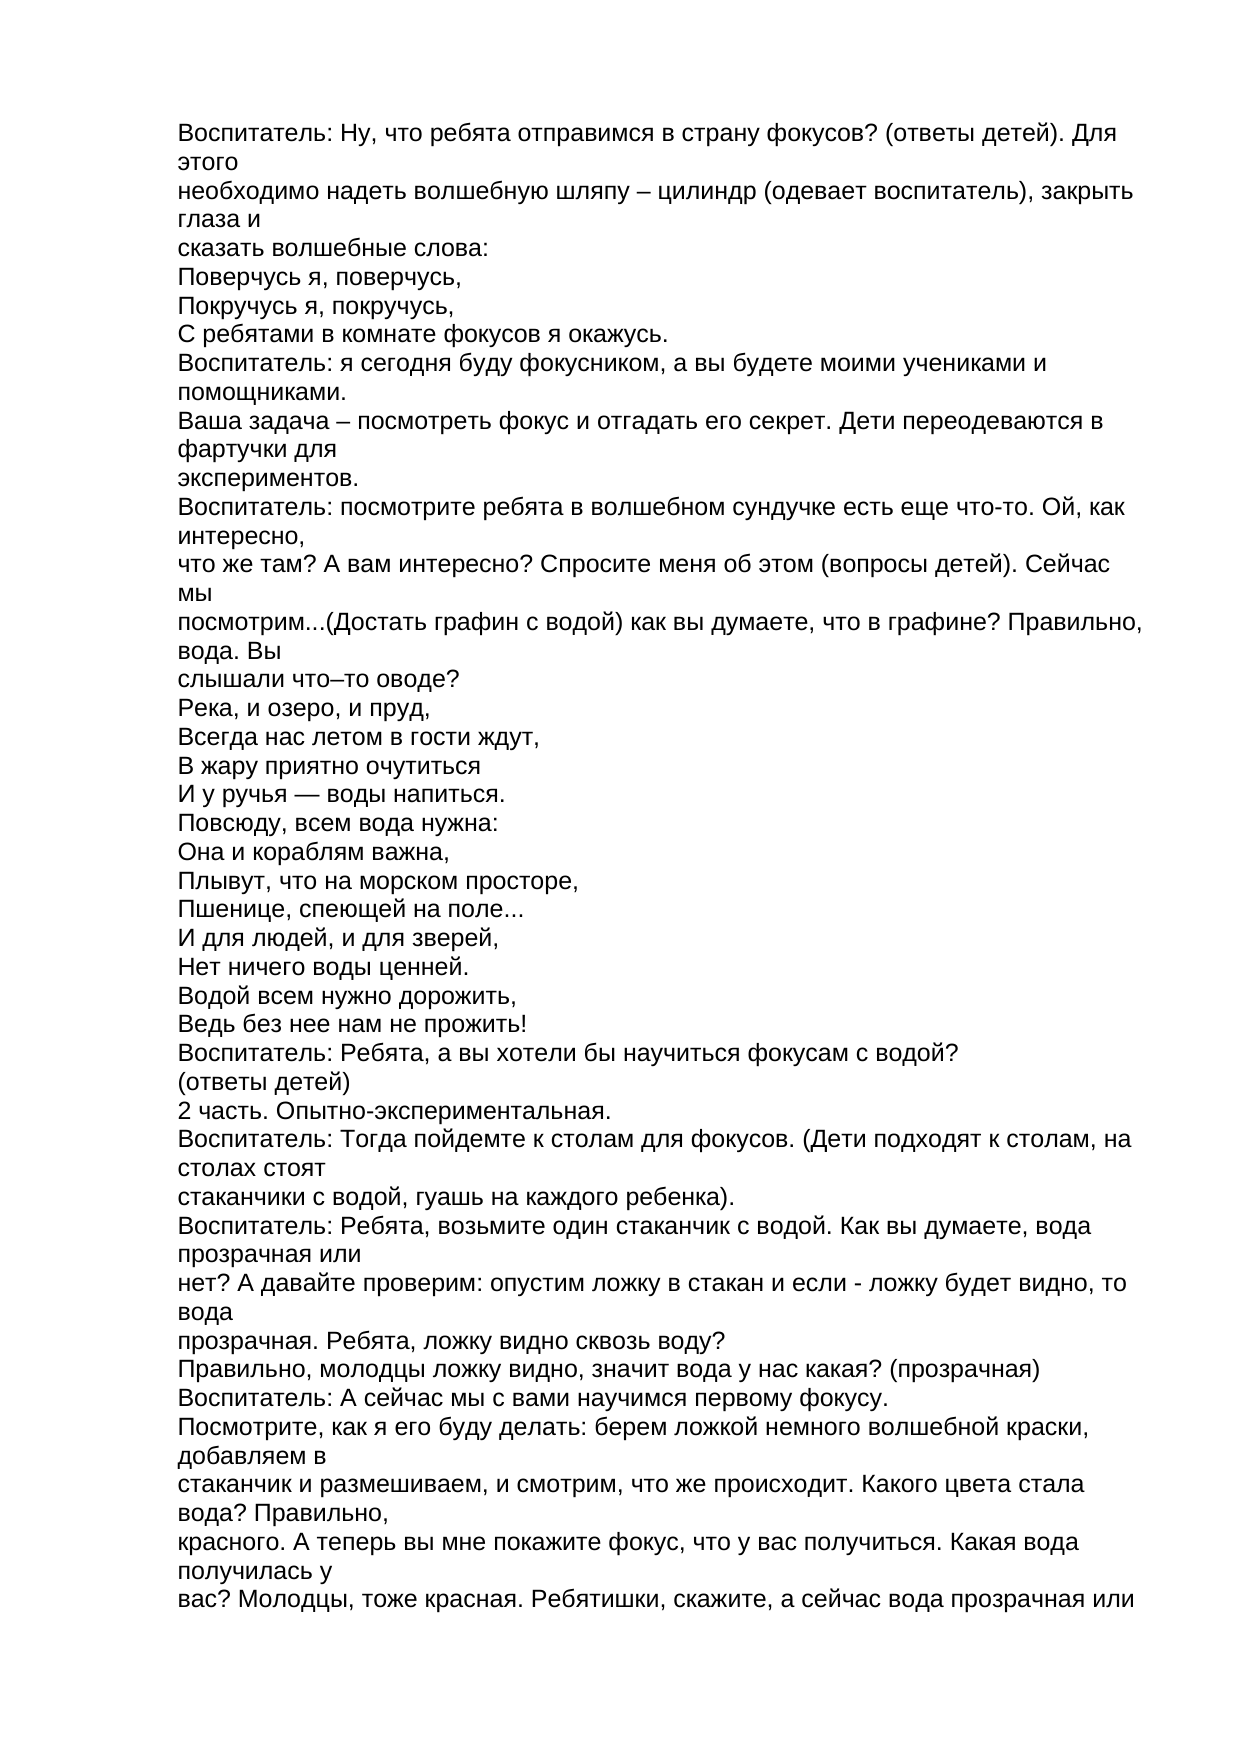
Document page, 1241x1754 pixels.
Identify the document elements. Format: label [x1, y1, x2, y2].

text [177, 118, 1152, 319]
text [177, 319, 1152, 1613]
